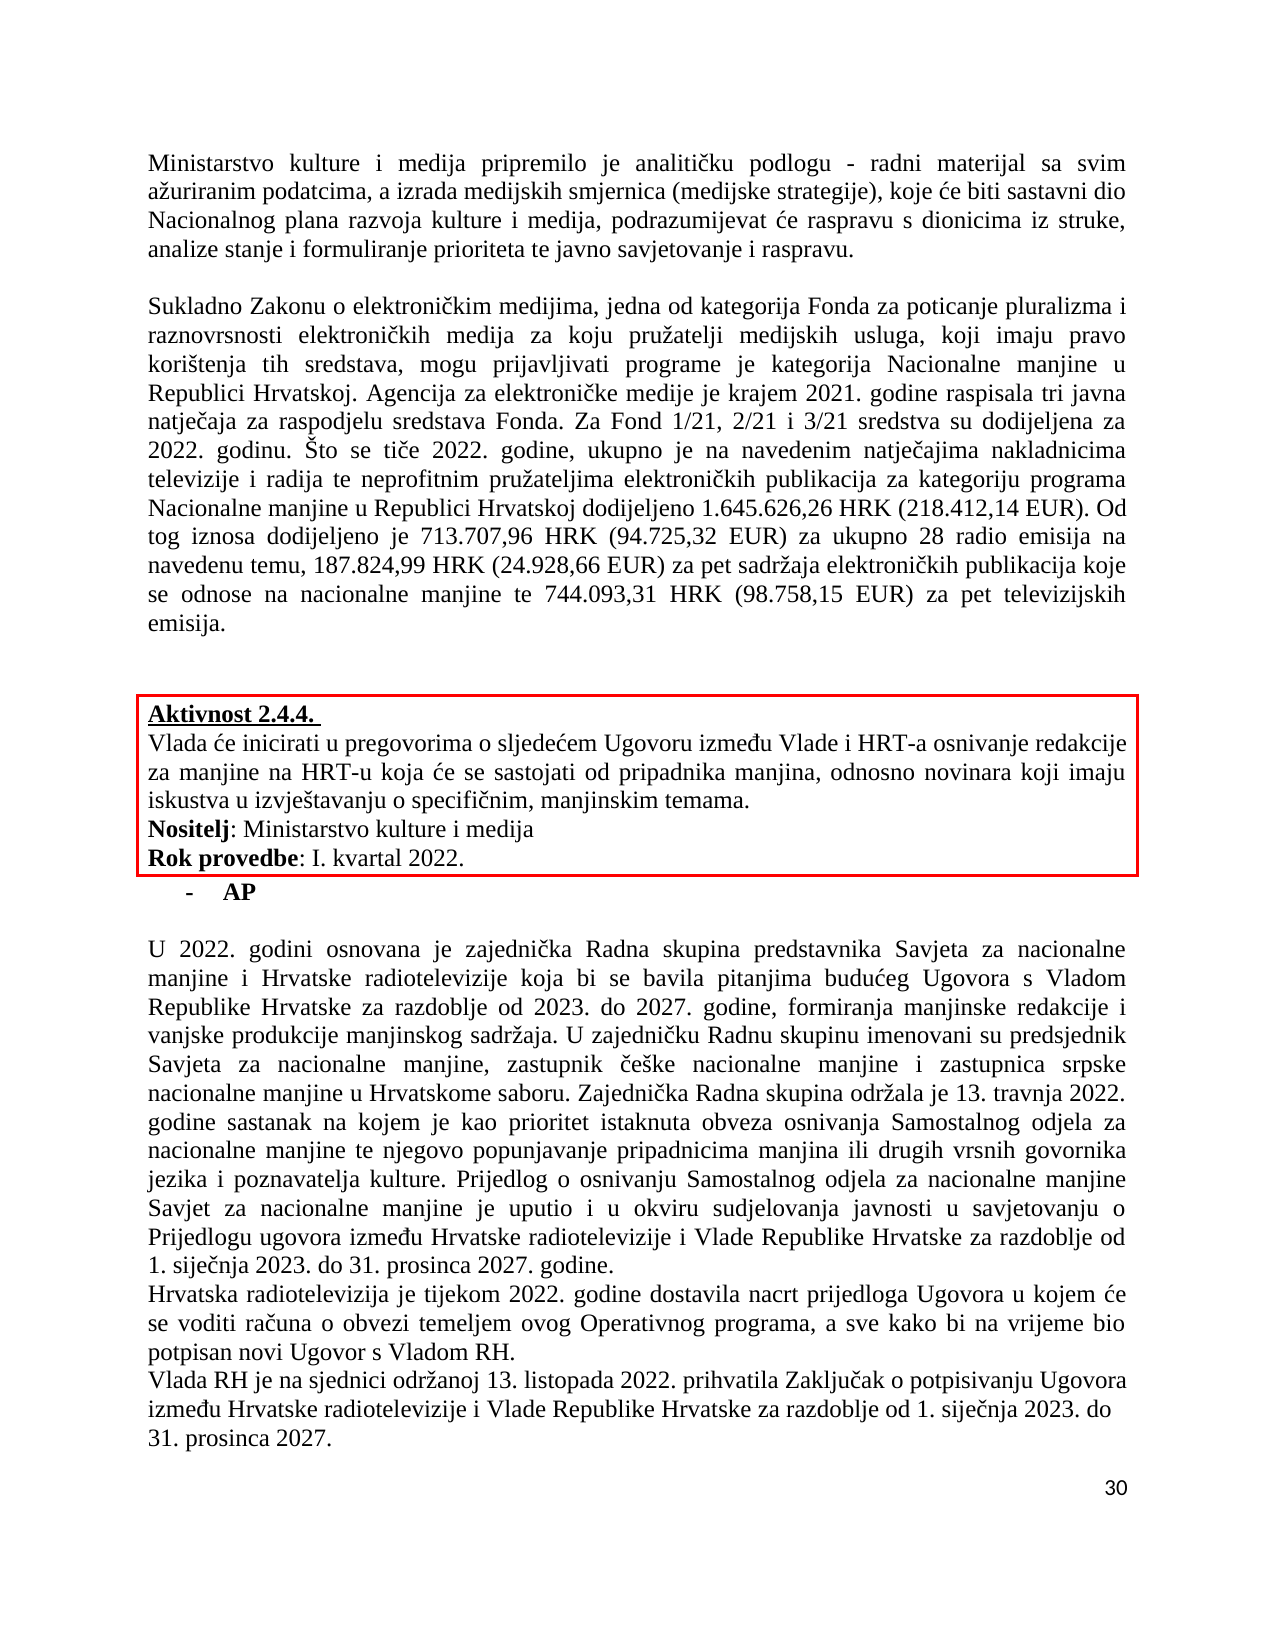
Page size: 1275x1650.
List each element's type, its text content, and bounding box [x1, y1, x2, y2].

text Nositelj: Ministarstvo kulture i medija [148, 814, 1127, 838]
text Hrvatska radiotelevizija je tijekom 2022. godine dostavila nacrt prijedloga Ugovora u kojem će se voditi računa o obvezi temeljem ovog Operativnog programa, a sve kako bi na vrijeme bio potpisan novi Ugovor s Vladom RH. [148, 1279, 1127, 1366]
list AP [185, 877, 1127, 906]
text U 2022. godini osnovana je zajednička Radna skupina predstavnika Savjeta za nacionalne manjine i Hrvatske radiotelevizije koja bi se bavila pitanjima budućeg Ugovora s Vladom Republike Hrvatske za razdoblje od 2023. do 2027. godine, formiranja manjinske redakcije i vanjske produkcije manjinskog sadržaja. U zajedničku Radnu skupinu imenovani su predsjednik Savjeta za nacionalne manjine, zastupnik češke nacionalne manjine i zastupnica srpske nacionalne manjine u Hrvatskome saboru. Zajednička Radna skupina održala je 13. travnja 2022. godine sastanak na kojem je kao prioritet istaknuta obveza osnivanja Samostalnog odjela za nacionalne manjine te njegovo popunjavanje pripadnicima manjina ili drugih vrsnih govornika jezika i poznavatelja kulture. Prijedlog o osnivanju Samostalnog odjela za nacionalne manjine Savjet za nacionalne manjine je uputio i u okviru sudjelovanja javnosti u savjetovanju o Prijedlogu ugovora između Hrvatske radiotelevizije i Vlade Republike Hrvatske za razdoblje od 1. siječnja 2023. do 31. prosinca 2027. godine. [148, 934, 1127, 1279]
text Vlada će inicirati u pregovorima o sljedećem Ugovoru između Vlade i HRT-a osnivanje redakcije za manjine na HRT-u koja će se sastojati od pripadnika manjina, odnosno novinara koji imaju iskustva u izvještavanju o specifičnim, manjinskim temama. [148, 728, 1127, 814]
text Sukladno Zakonu o elektroničkim medijima, jedna od kategorija Fonda za poticanje pluralizma i raznovrsnosti elektroničkih medija za koju pružatelji medijskih usluga, koji imaju pravo korištenja tih sredstava, mogu prijavljivati programe je kategorija Nacionalne manjine u Republici Hrvatskoj. Agencija za elektroničke medije je krajem 2021. godine raspisala tri javna natječaja za raspodjelu sredstava Fonda. Za Fond 1/21, 2/21 i 3/21 sredstva su dodijeljena za 2022. godinu. Što se tiče 2022. godine, ukupno je na navedenim natječajima nakladnicima televizije i radija te neprofitnim pružateljima elektroničkih publikacija za kategoriju programa Nacionalne manjine u Republici Hrvatskoj dodijeljeno 1.645.626,26 HRK (218.412,14 EUR). Od tog iznosa dodijeljeno je 713.707,96 HRK (94.725,32 EUR) za ukupno 28 radio emisija na navedenu temu, 187.824,99 HRK (24.928,66 EUR) za pet sadržaja elektroničkih publikacija koje se odnose na nacionalne manjine te 744.093,31 HRK (98.758,15 EUR) za pet televizijskih emisija. [148, 291, 1127, 636]
text Aktivnost 2.4.4. [139, 697, 1136, 728]
text Vlada RH je na sjednici održanoj 13. listopada 2022. prihvatila Zaključak o potpisivanju Ugovora između Hrvatske radiotelevizije i Vlade Republike Hrvatske za razdoblje od 1. siječnja 2023. do 31. prosinca 2027. [148, 1366, 1127, 1452]
text Rok provedbe: I. kvartal 2022. [139, 838, 1136, 874]
text Ministarstvo kulture i medija pripremilo je analitičku podlogu - radni materijal sa svim ažuriranim podatcima, a izrada medijskih smjernica (medijske strategije), koje će biti sastavni dio Nacionalnog plana razvoja kulture i medija, podrazumijevat će raspravu s dionicima iz struke, analize stanje i formuliranje prioriteta te javno savjetovanje i raspravu. [148, 148, 1127, 263]
